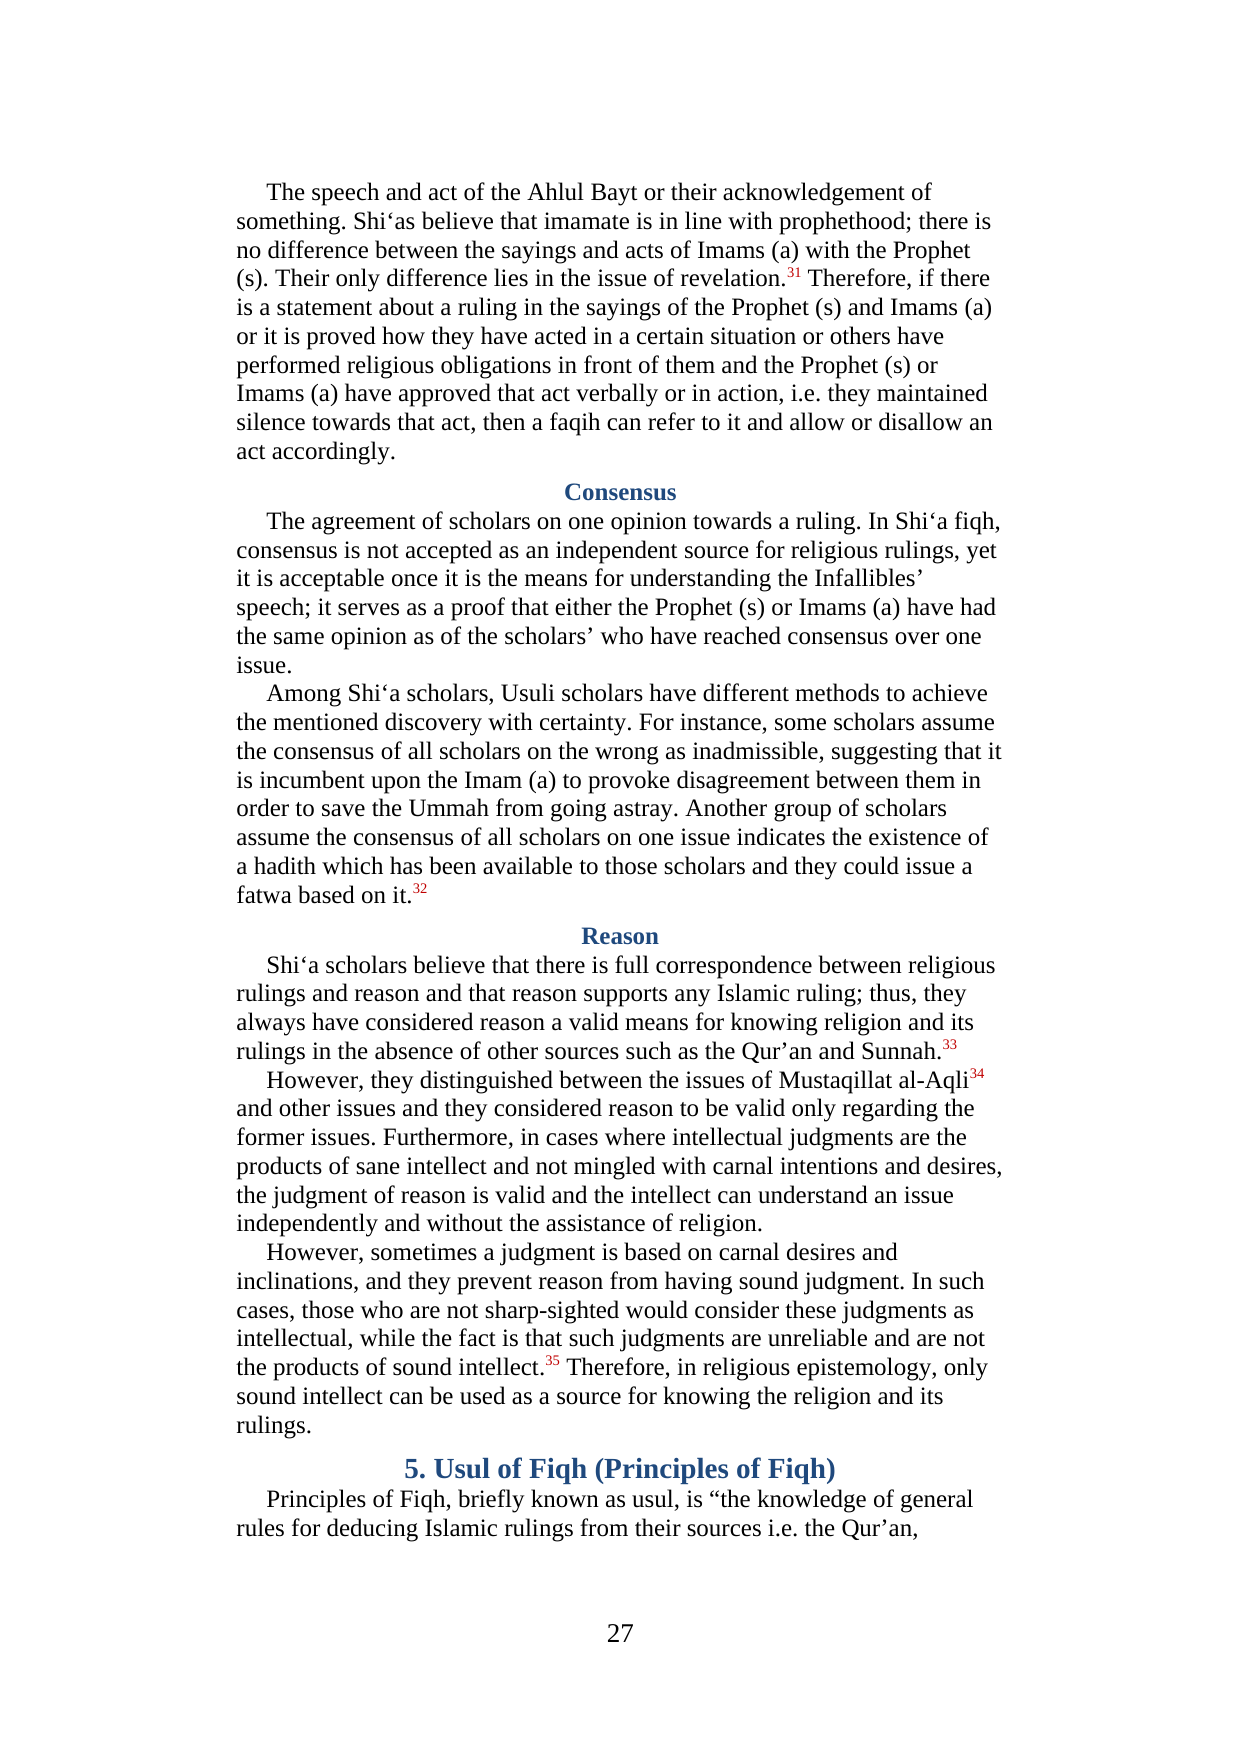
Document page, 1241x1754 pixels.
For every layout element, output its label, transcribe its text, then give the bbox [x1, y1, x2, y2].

text Shi‘a scholars believe that there is full correspondence between religious rulings and reason and that reason supports any Islamic ruling; thus, they always have considered reason a valid means for knowing religion and its rulings in the absence of other sources such as the Qur’an and Sunnah.33 [236, 950, 1004, 1065]
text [236, 1484, 1004, 1542]
text Among Shi‘a scholars, Usuli scholars have different methods to achieve the mentioned discovery with certainty. For instance, some scholars assume the consensus of all scholars on the wrong as inadmissible, suggesting that it is incumbent upon the Imam (a) to provoke disagreement between them in order to save the Ummah from going astray. Another group of scholars assume the consensus of all scholars on one issue indicates the existence of a hadith which has been available to those scholars and they could issue a fatwa based on it.32 [236, 678, 1004, 908]
text However, they distinguished between the issues of Mustaqillat al-Aqli34 and other issues and they considered reason to be valid only regarding the former issues. Furthermore, in cases where intellectual judgments are the products of sane intellect and not mingled with carnal intentions and desires, the judgment of reason is valid and the intellect can understand an issue independently and without the assistance of religion. [236, 1065, 1004, 1237]
subtitle Consensus [236, 477, 1004, 506]
text However, sometimes a judgment is based on carnal desires and inclinations, and they prevent reason from having sound judgment. In such cases, those who are not sharp-sighted would consider these judgments as intellectual, while the fact is that such judgments are unreliable and are not the products of sound intellect.35 Therefore, in religious epistemology, only sound intellect can be used as a source for knowing the religion and its rulings. [236, 1237, 1004, 1438]
text The speech and act of the Ahlul Bayt or their acknowledgement of something. Shi‘as believe that imamate is in line with prophethood; there is no difference between the sayings and acts of Imams (a) with the Prophet (s). Their only difference lies in the issue of revelation.31 Therefore, if there is a statement about a ruling in the sayings of the Prophet (s) and Imams (a) or it is proved how they have acted in a certain situation or others have performed religious obligations in front of them and the Prophet (s) or Imams (a) have approved that act verbally or in action, i.e. they maintained silence towards that act, then a faqih can refer to it and allow or disallow an act accordingly. [236, 177, 1004, 465]
text The agreement of scholars on one opinion towards a ruling. In Shi‘a fiqh, consensus is not accepted as an independent source for religious rulings, yet it is acceptable once it is the means for understanding the Infallibles’ speech; it serves as a proof that either the Prophet (s) or Imams (a) have had the same opinion as of the scholars’ who have reached consensus over one issue. [236, 506, 1004, 678]
subtitle Reason [236, 921, 1004, 950]
subtitle 5. Usul of Fiqh (Principles of Fiqh) [236, 1451, 1004, 1484]
